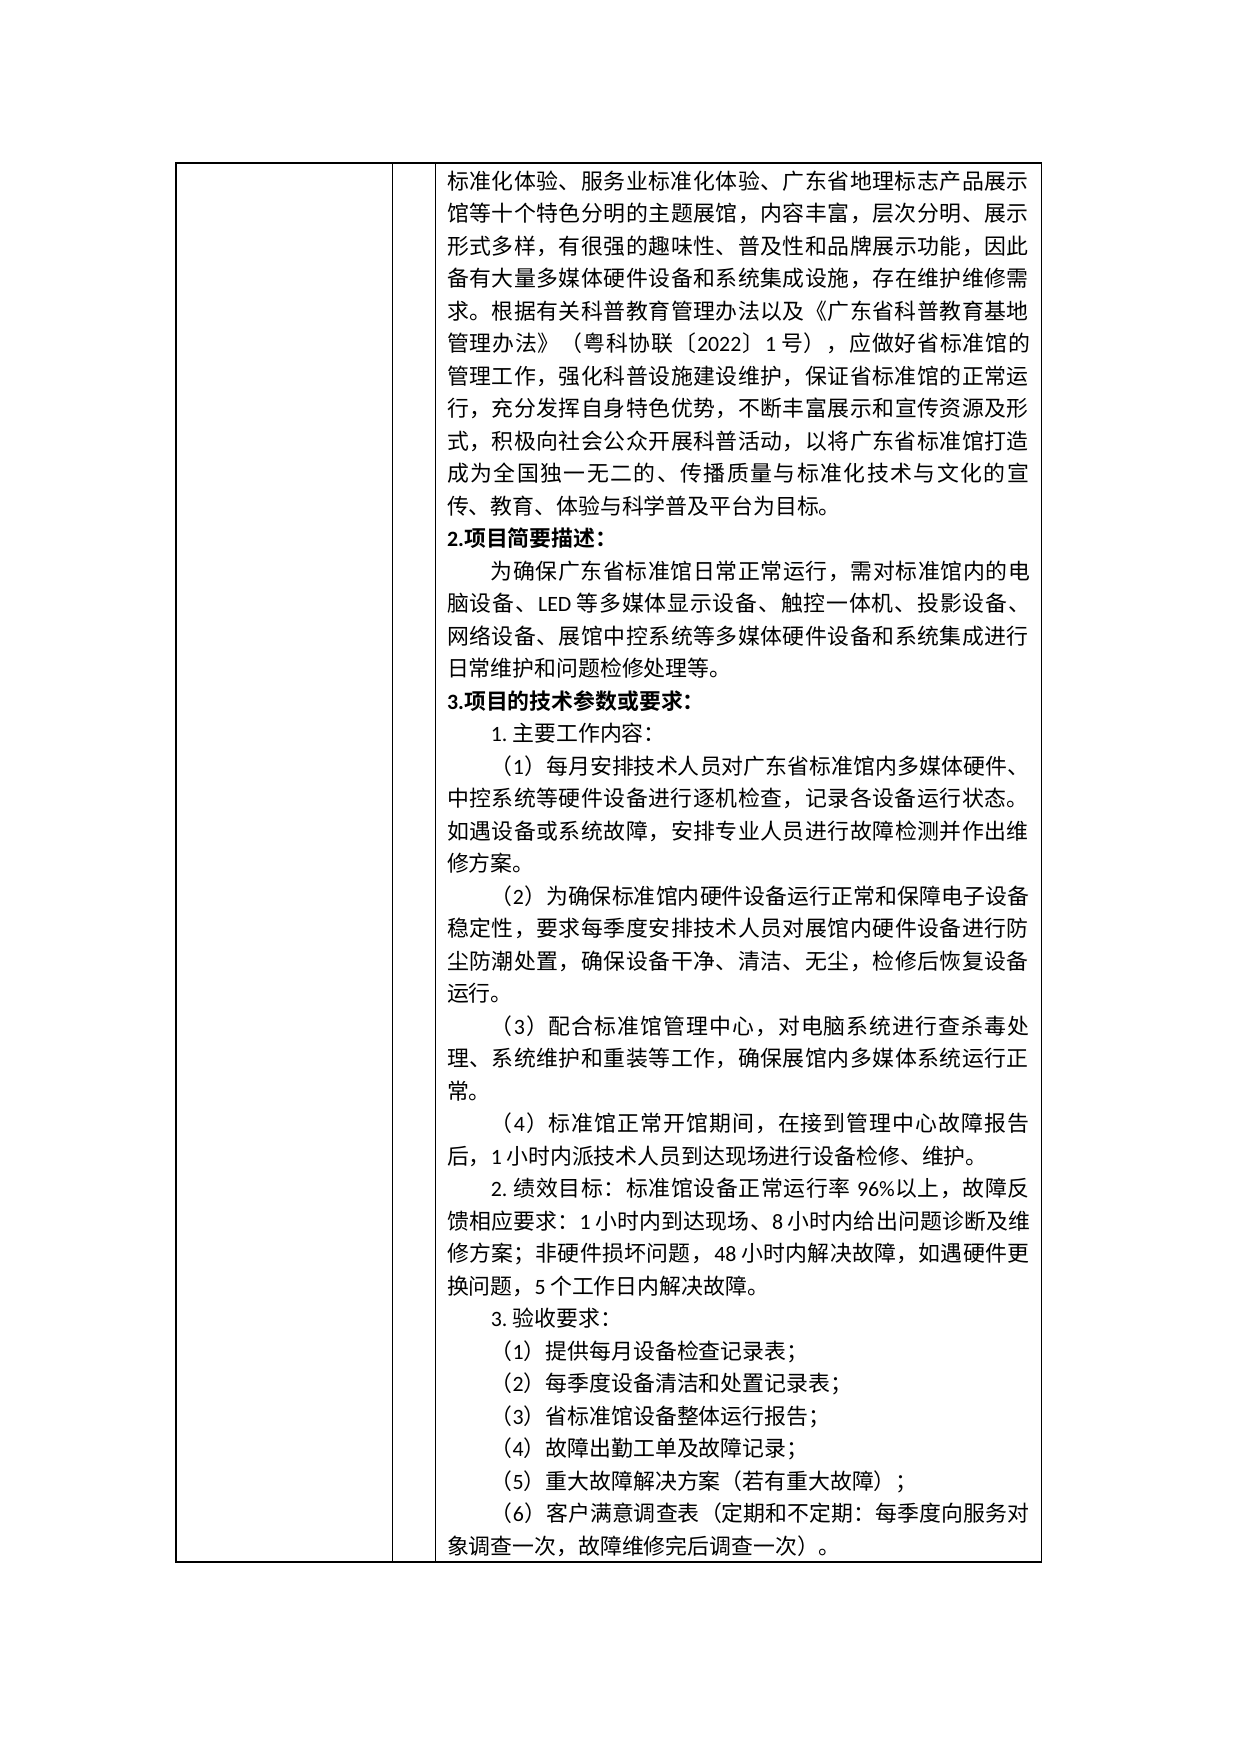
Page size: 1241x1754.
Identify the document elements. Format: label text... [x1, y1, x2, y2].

table_cell [177, 164, 392, 1561]
table_cell 1 [393, 164, 435, 1561]
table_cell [436, 164, 1041, 1561]
